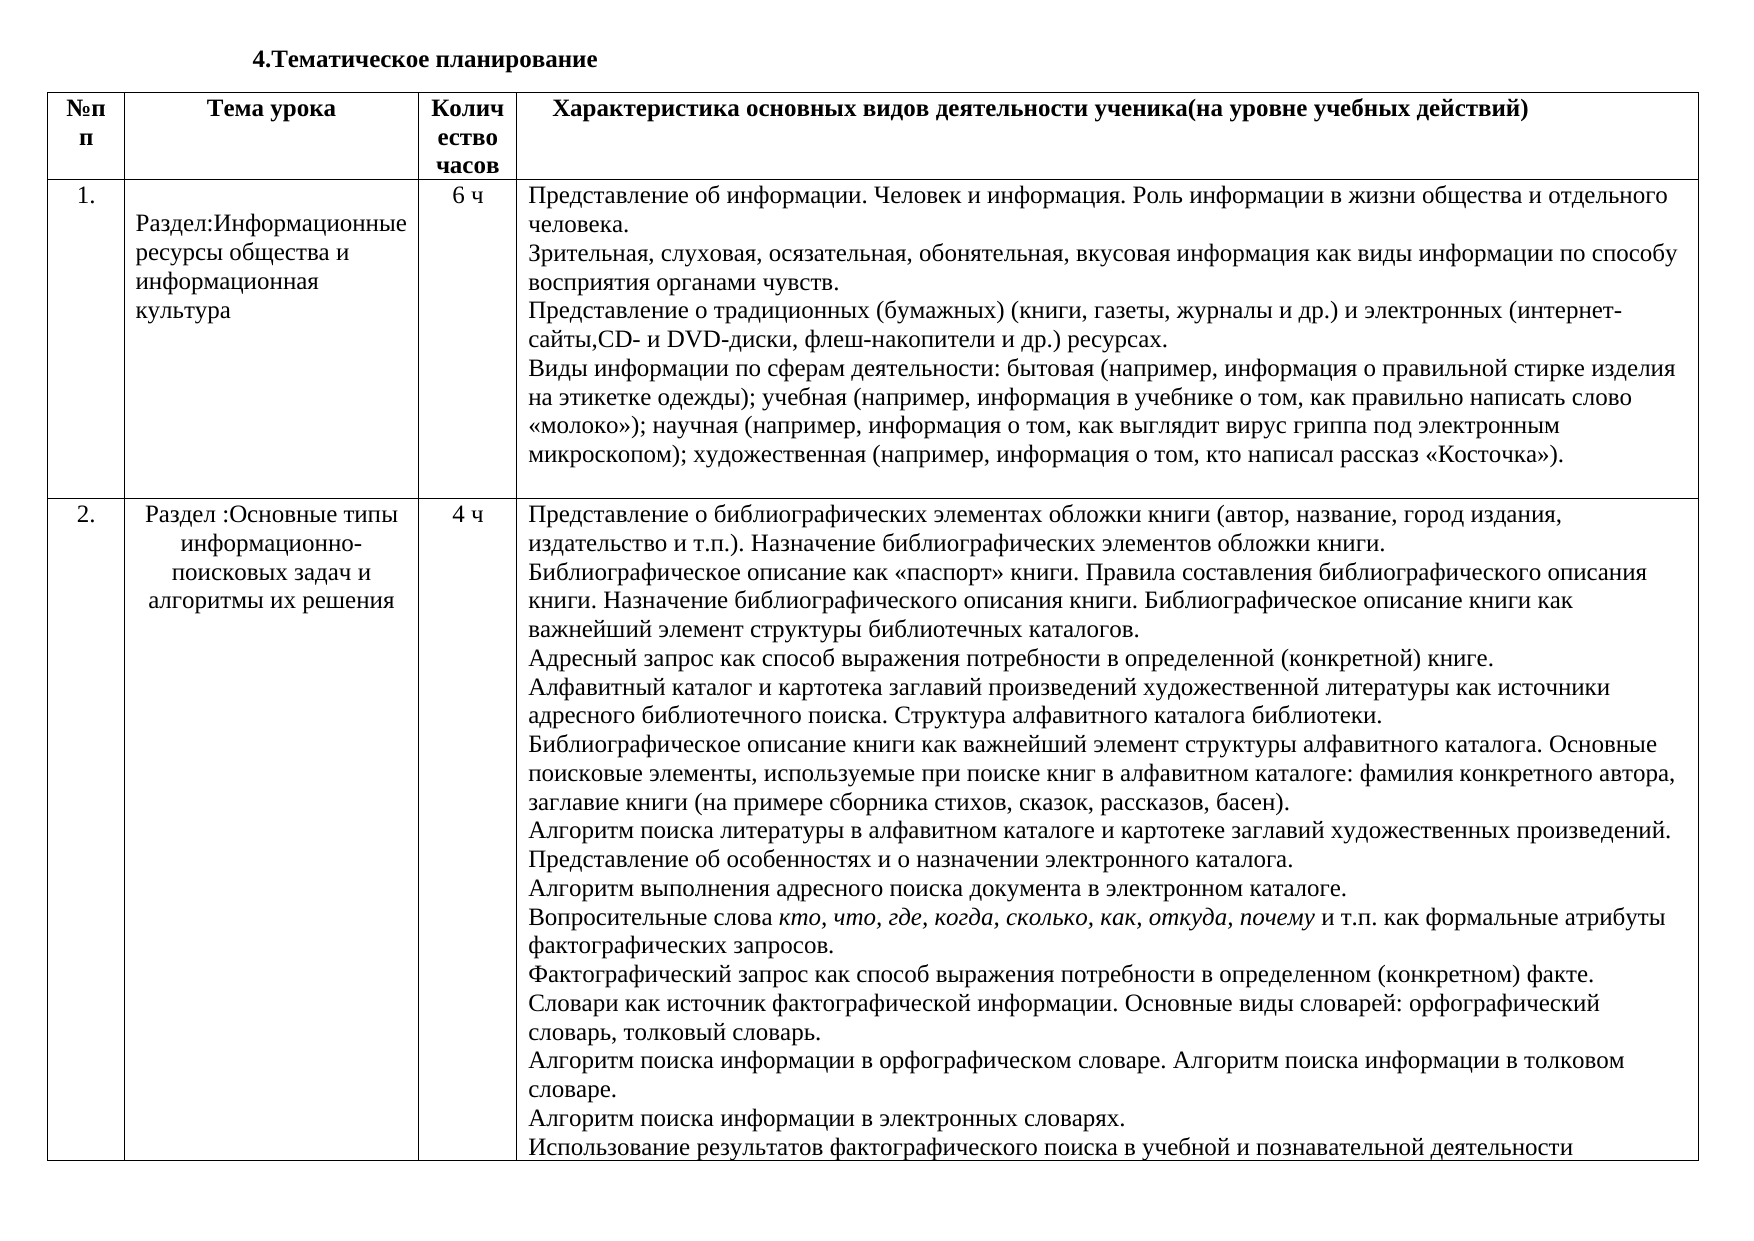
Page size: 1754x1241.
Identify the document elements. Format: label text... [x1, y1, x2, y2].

text 4.Тематическое планирование [252, 44, 1698, 73]
table_header Количество часов [419, 93, 516, 179]
table_header №пп [48, 93, 124, 179]
table_header Тема урока [125, 93, 418, 179]
table_cell Представление об информации. Человек и информация. Роль информации в жизни общества и отдельного человека. Зрительная, слуховая, осязательная, обонятельная, вкусовая информация как виды информации по способу восприятия органами чувств. Представление о традиционных (бумажных) (книги, газеты, журналы и др.) и электронных (интернет-сайты,CD- и DVD-диски, флеш-накопители и др.) ресурсах. Виды информации по сферам деятельности: бытовая (например, информация о правильной стирке изделия на этикетке одежды); учебная (например, информация в учебнике о том, как правильно написать слово «молоко»); научная (например, информация о том, как выглядит вирус гриппа под электронным микроскопом); художественная (например, информация о том, кто написал рассказ «Косточка»). [517, 180, 1698, 498]
table_cell 1. [48, 180, 124, 498]
table_header Характеристика основных видов деятельности ученика(на уровне учебных действий) [517, 93, 1698, 179]
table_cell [517, 499, 1698, 1160]
table_cell 4 ч [419, 499, 516, 1160]
table_cell Раздел:Информационные ресурсы общества и информационная культура [125, 180, 418, 498]
table_cell 2. [48, 499, 124, 1160]
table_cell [125, 499, 418, 1160]
table_cell 6 ч [419, 180, 516, 498]
